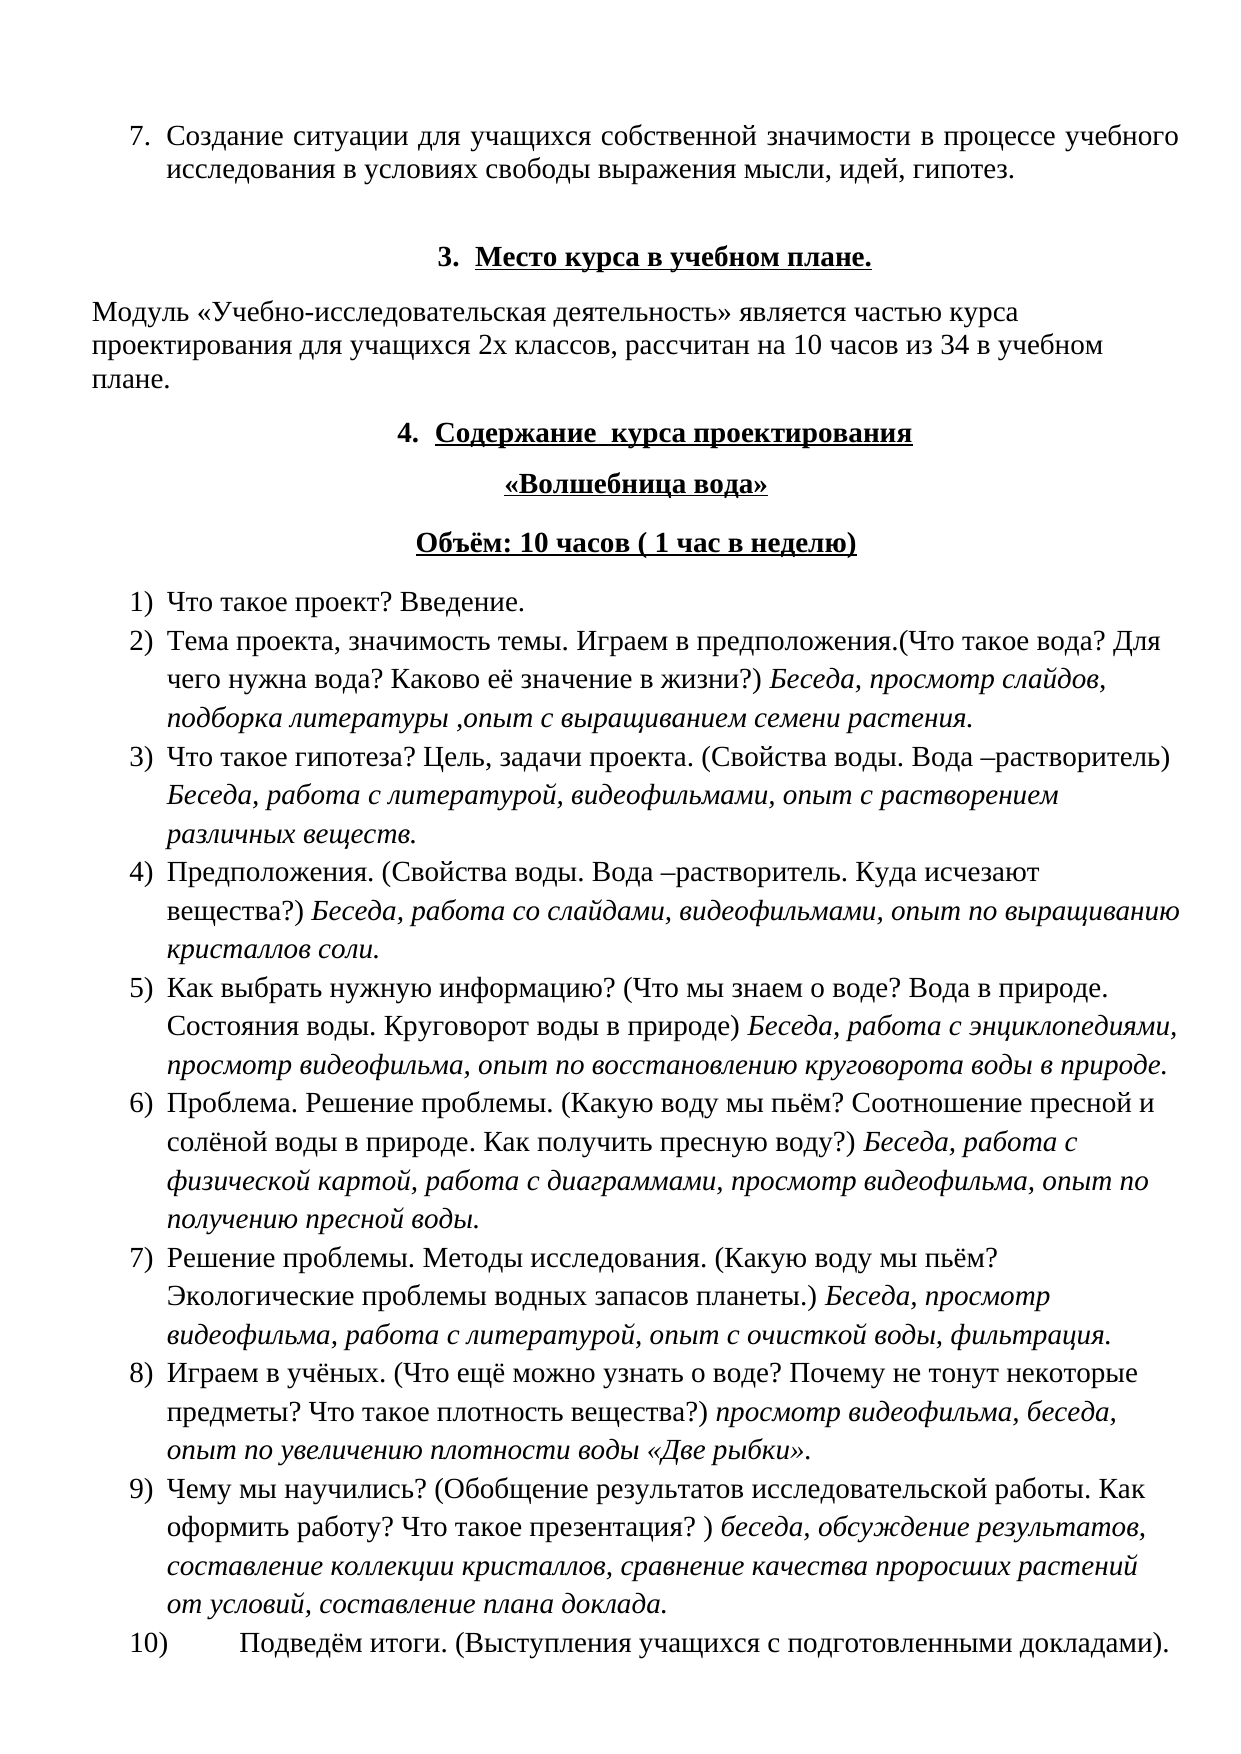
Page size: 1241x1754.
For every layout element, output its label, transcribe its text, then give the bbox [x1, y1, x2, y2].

list Подведём итоги. (Выступления учащихся с подготовленными докладами). [129, 1625, 1180, 1659]
list Что такое гипотеза? Цель, задачи проекта. (Свойства воды. Вода –растворитель) Беседа, работа с литературой, видеофильмами, опыт с растворением различных веществ. [129, 739, 1180, 849]
list Создание ситуации для учащихся собственной значимости в процессе учебного исследования в условиях свободы выражения мысли, идей, гипотез. [129, 118, 1180, 185]
list Решение проблемы. Методы исследования. (Какую воду мы пьём? Экологические проблемы водных запасов планеты.) Беседа, просмотр видеофильма, работа с литературой, опыт с очисткой воды, фильтрация. [129, 1240, 1180, 1350]
list Как выбрать нужную информацию? (Что мы знаем о воде? Вода в природе. Состояния воды. Круговорот воды в природе) Беседа, работа с энциклопедиями, просмотр видеофильма, опыт по восстановлению круговорота воды в природе. [129, 970, 1180, 1081]
text «Волшебница вода» [92, 466, 1180, 499]
list Содержание курса проектирования [129, 415, 1180, 449]
list Проблема. Решение проблемы. (Какую воду мы пьём? Соотношение пресной и солёной воды в природе. Как получить пресную воду?) Беседа, работа с физической картой, работа с диаграммами, просмотр видеофильма, опыт по получению пресной воды. [129, 1086, 1180, 1235]
list Предположения. (Свойства воды. Вода –растворитель. Куда исчезают вещества?) Беседа, работа со слайдами, видеофильмами, опыт по выращиванию кристаллов соли. [129, 854, 1180, 965]
list Чему мы научились? (Обобщение результатов исследовательской работы. Как оформить работу? Что такое презентация? ) беседа, обсуждение результатов, составление коллекции кристаллов, сравнение качества проросших растений от условий, составление плана доклада. [129, 1471, 1180, 1620]
list Тема проекта, значимость темы. Играем в предположения.(Что такое вода? Для чего нужна вода? Каково её значение в жизни?) Беседа, просмотр слайдов, подборка литературы ,опыт с выращиванием семени растения. [129, 623, 1180, 734]
list Играем в учёных. (Что ещё можно узнать о воде? Почему не тонут некоторые предметы? Что такое плотность вещества?) просмотр видеофильма, беседа, опыт по увеличению плотности воды «Две рыбки». [129, 1355, 1180, 1466]
text Модуль «Учебно-исследовательская деятельность» является частью курса проектирования для учащихся 2х классов, рассчитан на 10 часов из 34 в учебном плане. [92, 294, 1180, 394]
text Объём: 10 часов ( 1 час в неделю) [92, 525, 1180, 559]
list Что такое проект? Введение. [129, 584, 1180, 618]
list Место курса в учебном плане. [129, 239, 1180, 273]
